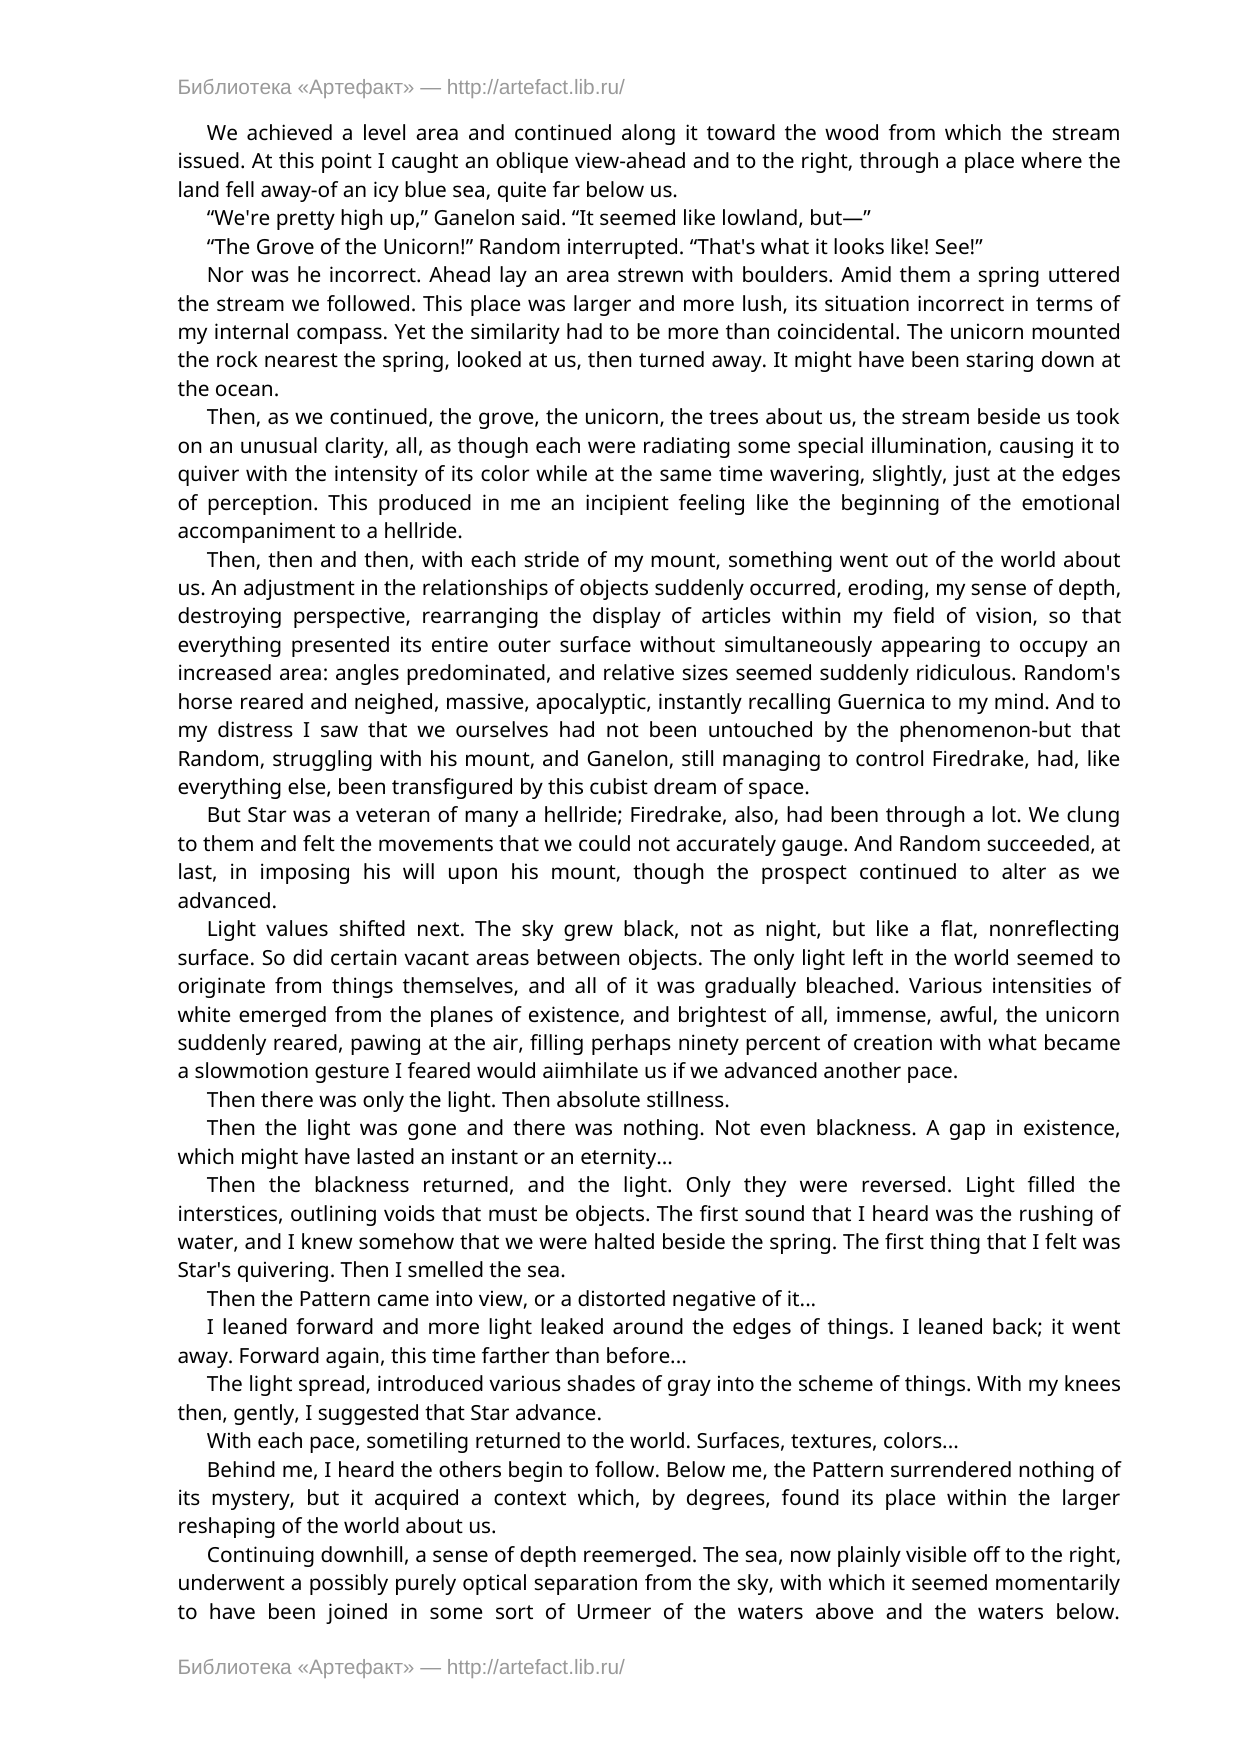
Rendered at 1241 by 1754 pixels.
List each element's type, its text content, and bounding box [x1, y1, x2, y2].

text Then, then and then, with each stride of my mount, something went out of the world about us. An adjustment in the relationships of objects suddenly occurred, eroding, my sense of depth, destroying perspective, rearranging the display of articles within my field of vision, so that everything presented its entire outer surface without simultaneously appearing to occupy an increased area: angles predominated, and relative sizes seemed suddenly ridiculous. Random's horse reared and neighed, massive, apocalyptic, instantly recalling Guernica to my mind. And to my distress I saw that we ourselves had not been untouched by the phenomenon-but that Random, struggling with his mount, and Ganelon, still managing to control Firedrake, had, like everything else, been transfigured by this cubist dream of space. [177, 545, 1122, 801]
text Then the blackness returned, and the light. Only they were reversed. Light filled the interstices, outlining voids that must be objects. The first sound that I heard was the rushing of water, and I knew somehow that we were halted beside the spring. The first thing that I felt was Star's quivering. Then I smelled the sea. [177, 1170, 1122, 1284]
text “The Grove of the Unicorn!” Random interrupted. “That's what it looks like! See!” [177, 232, 1122, 260]
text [177, 1540, 1122, 1625]
text Then the Pattern came into view, or a distorted negative of it... [177, 1284, 1122, 1312]
text Behind me, I heard the others begin to follow. Below me, the Pattern surrendered nothing of its mystery, but it acquired a context which, by degrees, found its place within the larger reshaping of the world about us. [177, 1455, 1122, 1540]
text The light spread, introduced various shades of gray into the scheme of things. With my knees then, gently, I suggested that Star advance. [177, 1369, 1122, 1426]
text Then there was only the light. Then absolute stillness. [177, 1085, 1122, 1113]
text I leaned forward and more light leaked around the edges of things. I leaned back; it went away. Forward again, this time farther than before... [177, 1312, 1122, 1369]
text Nor was he incorrect. Ahead lay an area strewn with boulders. Amid them a spring uttered the stream we followed. This place was larger and more lush, its situation incorrect in terms of my internal compass. Yet the similarity had to be more than coincidental. The unicorn mounted the rock nearest the spring, looked at us, then turned away. It might have been staring down at the ocean. [177, 260, 1122, 402]
text Then, as we continued, the grove, the unicorn, the trees about us, the stream beside us took on an unusual clarity, all, as though each were radiating some special illumination, causing it to quiver with the intensity of its color while at the same time wavering, slightly, just at the edges of perception. This produced in me an incipient feeling like the beginning of the emotional accompaniment to a hellride. [177, 402, 1122, 545]
text Light values shifted next. The sky grew black, not as night, but like a flat, nonreflecting surface. So did certain vacant areas between objects. The only light left in the world seemed to originate from things themselves, and all of it was gradually bleached. Various intensities of white emerged from the planes of existence, and brightest of all, immense, awful, the unicorn suddenly reared, pawing at the air, filling perhaps ninety percent of creation with what became a slowmotion gesture I feared would aiimhilate us if we advanced another pace. [177, 914, 1122, 1085]
text We achieved a level area and continued along it toward the wood from which the stream issued. At this point I caught an oblique view-ahead and to the right, through a place where the land fell away-of an icy blue sea, quite far below us. [177, 118, 1122, 203]
text “We're pretty high up,” Ganelon said. “It seemed like lowland, but—” [177, 203, 1122, 232]
text Then the light was gone and there was nothing. Not even blackness. A gap in existence, which might have lasted an instant or an eternity... [177, 1113, 1122, 1170]
text But Star was a veteran of many a hellride; Firedrake, also, had been through a lot. We clung to them and felt the movements that we could not accurately gauge. And Random succeeded, at last, in imposing his will upon his mount, though the prospect continued to alter as we advanced. [177, 801, 1122, 914]
text With each pace, sometiling returned to the world. Surfaces, textures, colors... [177, 1426, 1122, 1455]
